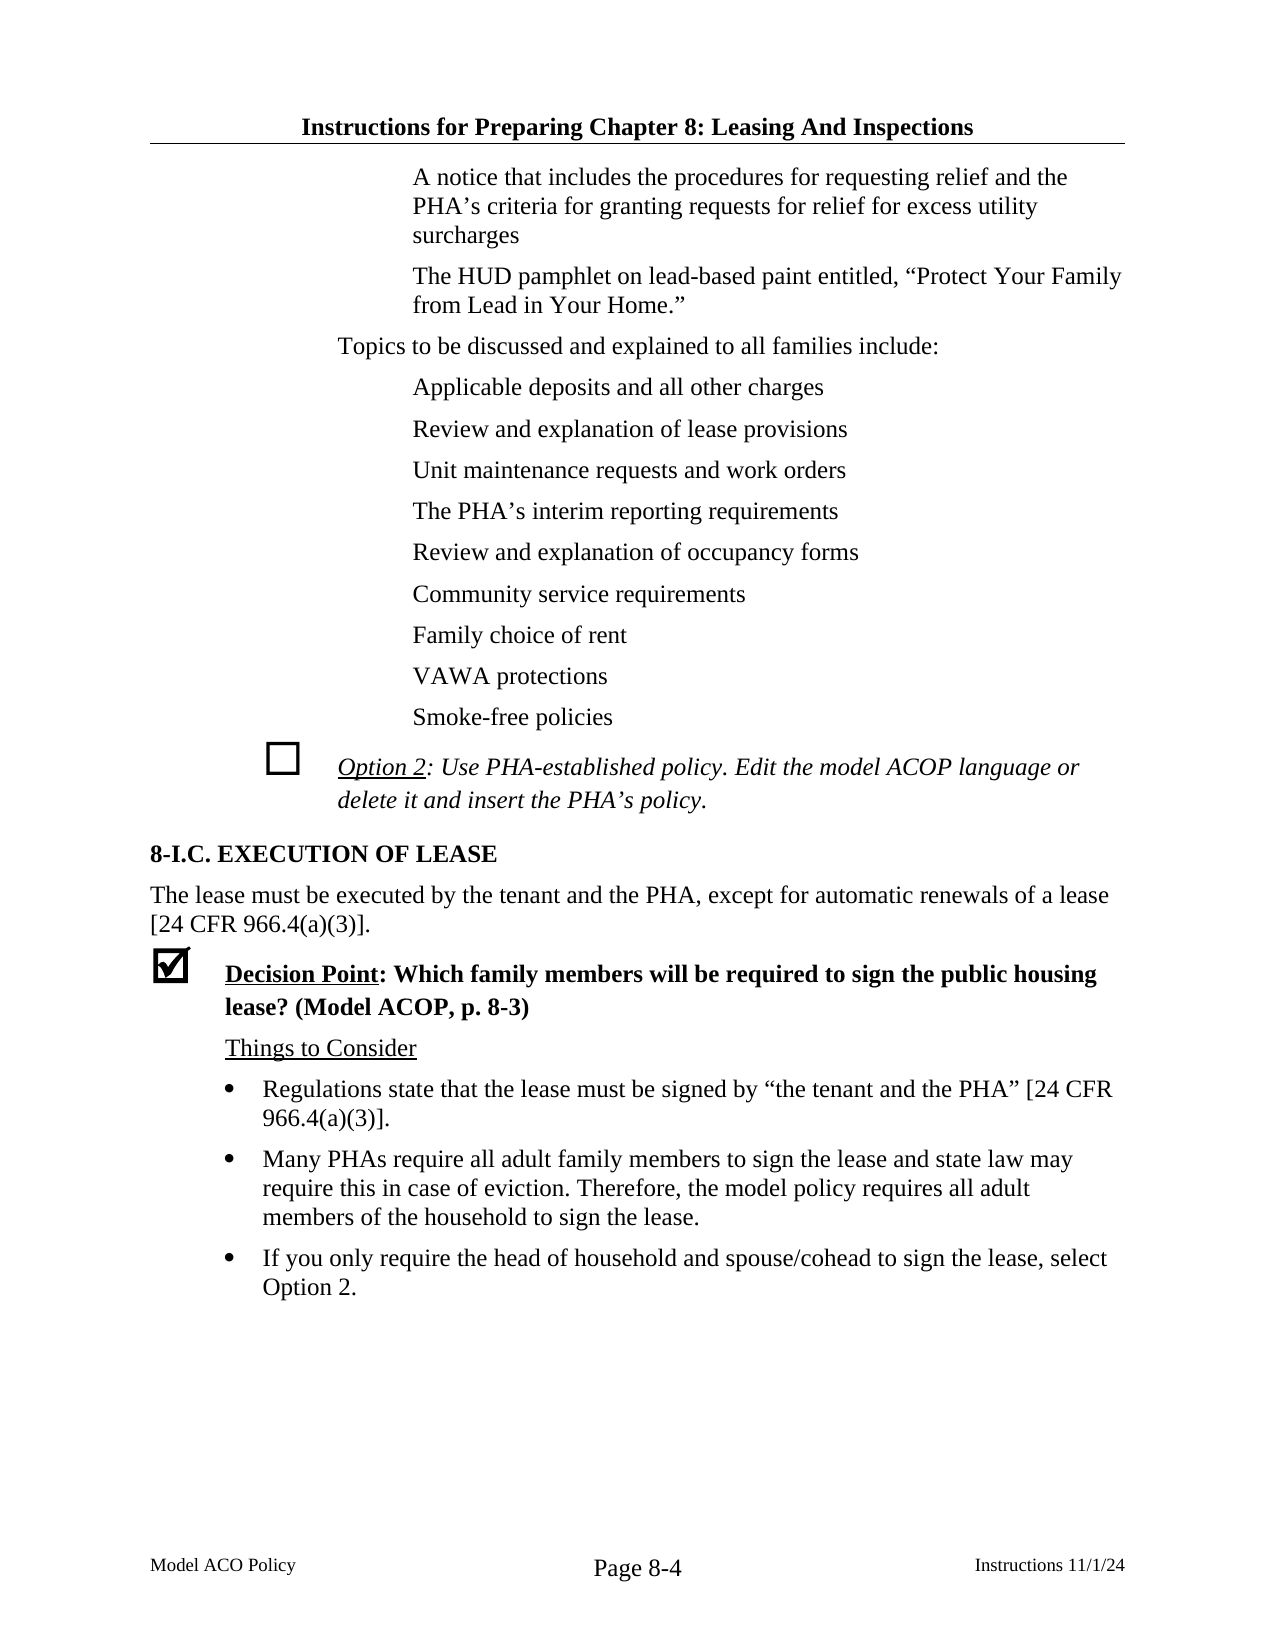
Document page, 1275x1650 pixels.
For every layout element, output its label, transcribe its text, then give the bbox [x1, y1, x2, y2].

text Applicable deposits and all other charges [412, 372, 1125, 401]
text The lease must be executed by the tenant and the PHA, except for automatic renewals of a lease [24 CFR 966.4(a)(3)]. [150, 880, 1125, 938]
list Regulations state that the lease must be signed by “the tenant and the PHA” [24 CFR 966.4(a)(3)]. [225, 1074, 1125, 1132]
text Family choice of rent [412, 620, 1125, 649]
text Things to Consider [225, 1033, 1125, 1062]
text Community service requirements [412, 579, 1125, 607]
text Topics to be discussed and explained to all families include: [337, 331, 1125, 360]
text A notice that includes the procedures for requesting relief and the PHA’s criteria for granting requests for relief for excess utility surcharges [412, 162, 1125, 249]
text Review and explanation of lease provisions [412, 414, 1125, 442]
text The HUD pamphlet on lead-based paint entitled, “Protect Your Family from Lead in Your Home.” [412, 261, 1125, 319]
text Decision Point: Which family members will be required to sign the public housing lease? (Model ACOP, p. 8-3) [150, 950, 1125, 1021]
list Many PHAs require all adult family members to sign the lease and state law may require this in case of eviction. Therefore, the model policy requires all adult members of the household to sign the lease. [225, 1144, 1125, 1231]
text VAWA protections [412, 661, 1125, 690]
text Review and explanation of occupancy forms [412, 537, 1125, 566]
text Option 2: Use PHA-established policy. Edit the model ACOP language or delete it and insert the PHA’s policy. [262, 744, 1125, 814]
list If you only require the head of household and spouse/cohead to sign the lease, select Option 2. [225, 1243, 1125, 1301]
text 8-I.C. EXECUTION OF LEASE [150, 839, 1125, 868]
text The PHA’s interim reporting requirements [412, 496, 1125, 525]
text Unit maintenance requests and work orders [412, 455, 1125, 484]
text Smoke-free policies [412, 702, 1125, 731]
